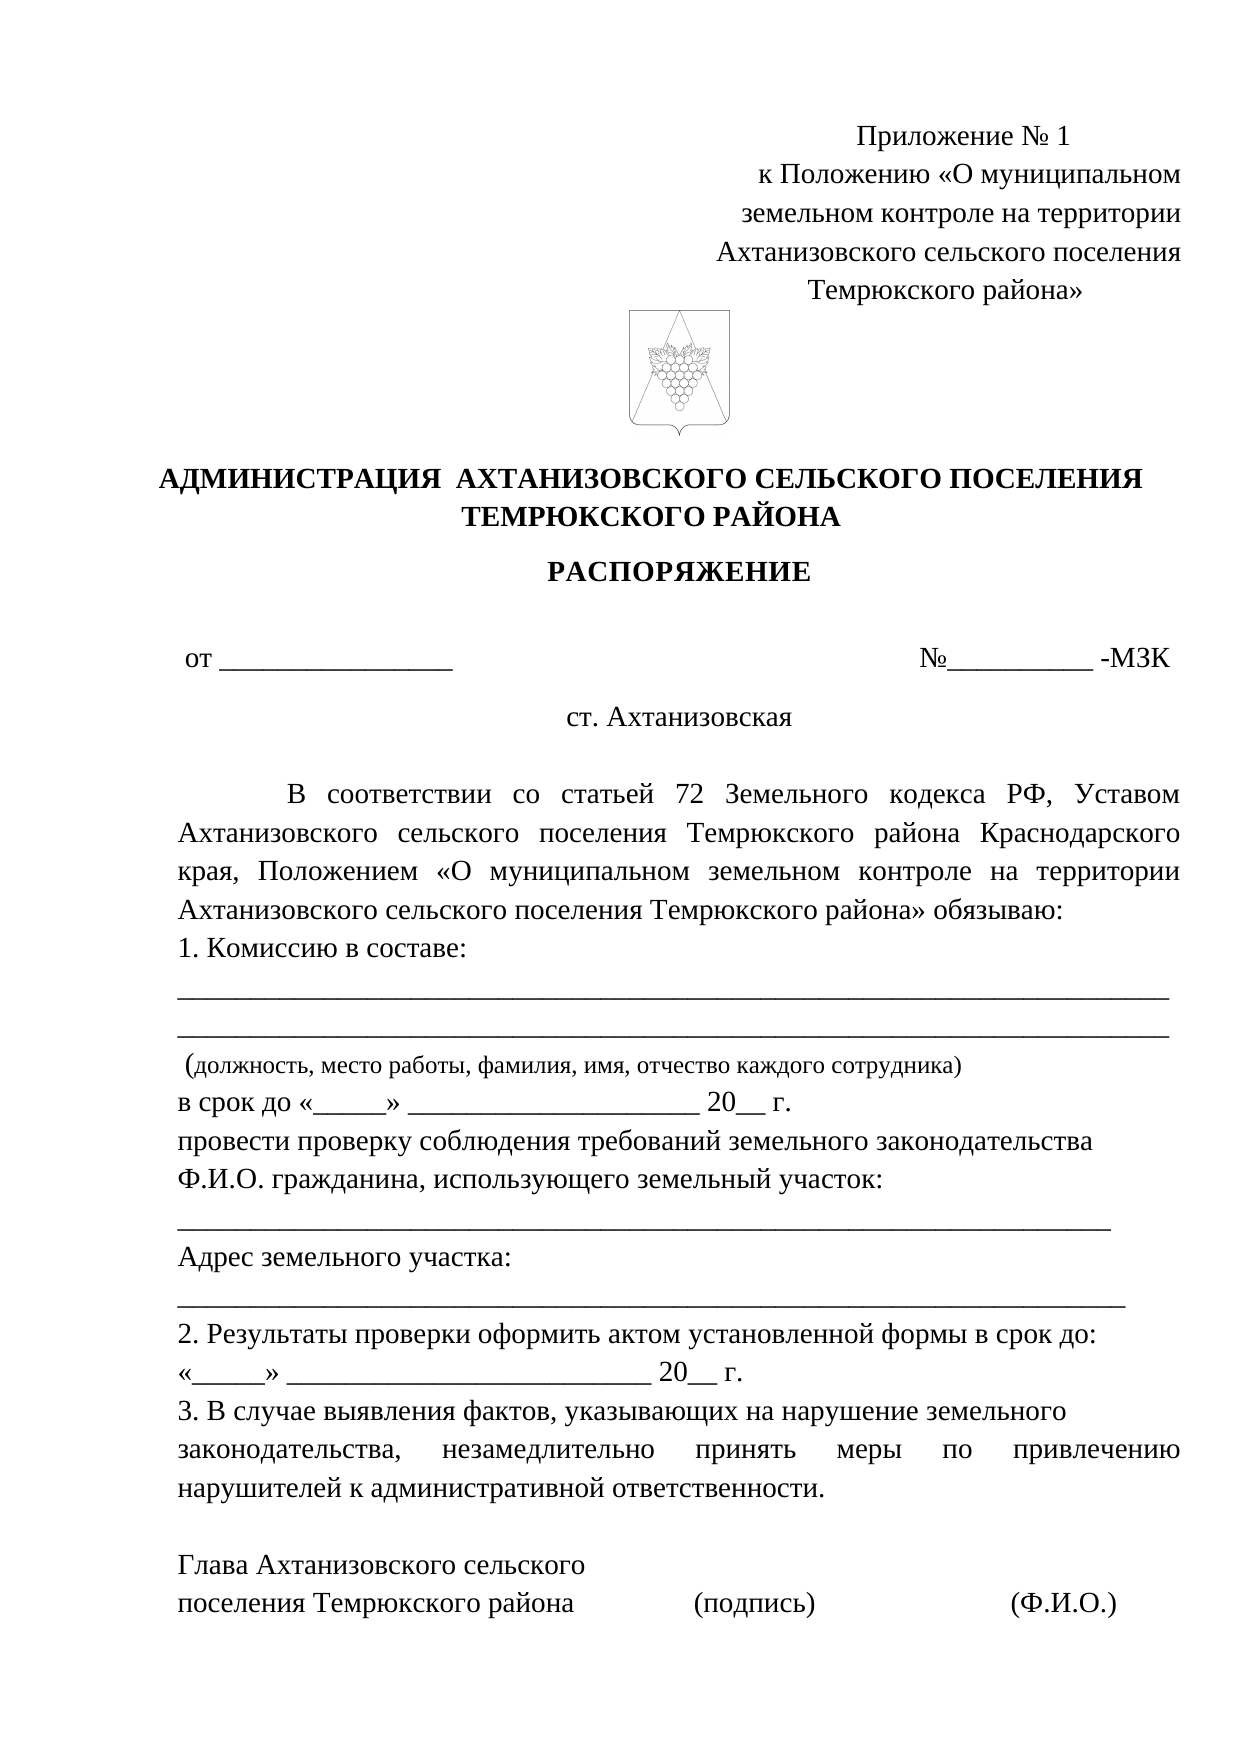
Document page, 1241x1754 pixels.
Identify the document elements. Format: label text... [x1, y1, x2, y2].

text к Положению «О муниципальном [177, 157, 1181, 190]
text Глава Ахтанизовского сельского [177, 1547, 1181, 1581]
text законодательства, незамедлительно принять меры по привлечению нарушителей к административной ответственности. [177, 1431, 1181, 1503]
text Приложение № 1 [177, 118, 1181, 152]
text Ахтанизовского сельского поселения [177, 234, 1181, 267]
text «_____» _________________________ 20__ г. [177, 1354, 1181, 1388]
text земельном контроле на территории [177, 195, 1181, 229]
subtitle РАСПОРЯЖЕНИЕ [177, 561, 1181, 587]
text Адрес земельного участка: [177, 1239, 1181, 1272]
text ________________________________________________________________________________________________________________________________________ [177, 969, 1181, 1041]
text 1. Комиссию в составе: [177, 930, 1181, 964]
text Ф.И.О. гражданина, использующего земельный участок: [177, 1162, 1181, 1195]
text _________________________________________________________________ [177, 1277, 1181, 1311]
text поселения Темрюкского района (подпись) (Ф.И.О.) [177, 1586, 1181, 1619]
text в срок до «_____» ____________________ 20__ г. [177, 1084, 1181, 1118]
text Темрюкского района» [177, 272, 1181, 306]
text (должность, место работы, фамилия, имя, отчество каждого сотрудника) [177, 1046, 1181, 1079]
text 3. В случае выявления фактов, указывающих на нарушение земельного [177, 1393, 1181, 1426]
text ________________________________________________________________ [177, 1200, 1181, 1234]
text АДМИНИСТРАЦИЯ АХТАНИЗОВСКОГО СЕЛЬСКОГО ПОСЕЛЕНИЯ ТЕМРЮКСКОГО РАЙОНА [121, 461, 1181, 533]
text ст. Ахтанизовская [177, 699, 1181, 733]
text В соответствии со статьей 72 Земельного кодекса РФ, Уставом Ахтанизовского сельского поселения Темрюкского района Краснодарского края, Положением «О муниципальном земельном контроле на территории Ахтанизовского сельского поселения Темрюкского района» обязываю: [177, 776, 1181, 925]
picture [629, 310, 730, 436]
text провести проверку соблюдения требований земельного законодательства [177, 1123, 1181, 1157]
text от ________________ №__________ -МЗК [177, 640, 1189, 673]
text 2. Результаты проверки оформить актом установленной формы в срок до: [177, 1316, 1181, 1349]
